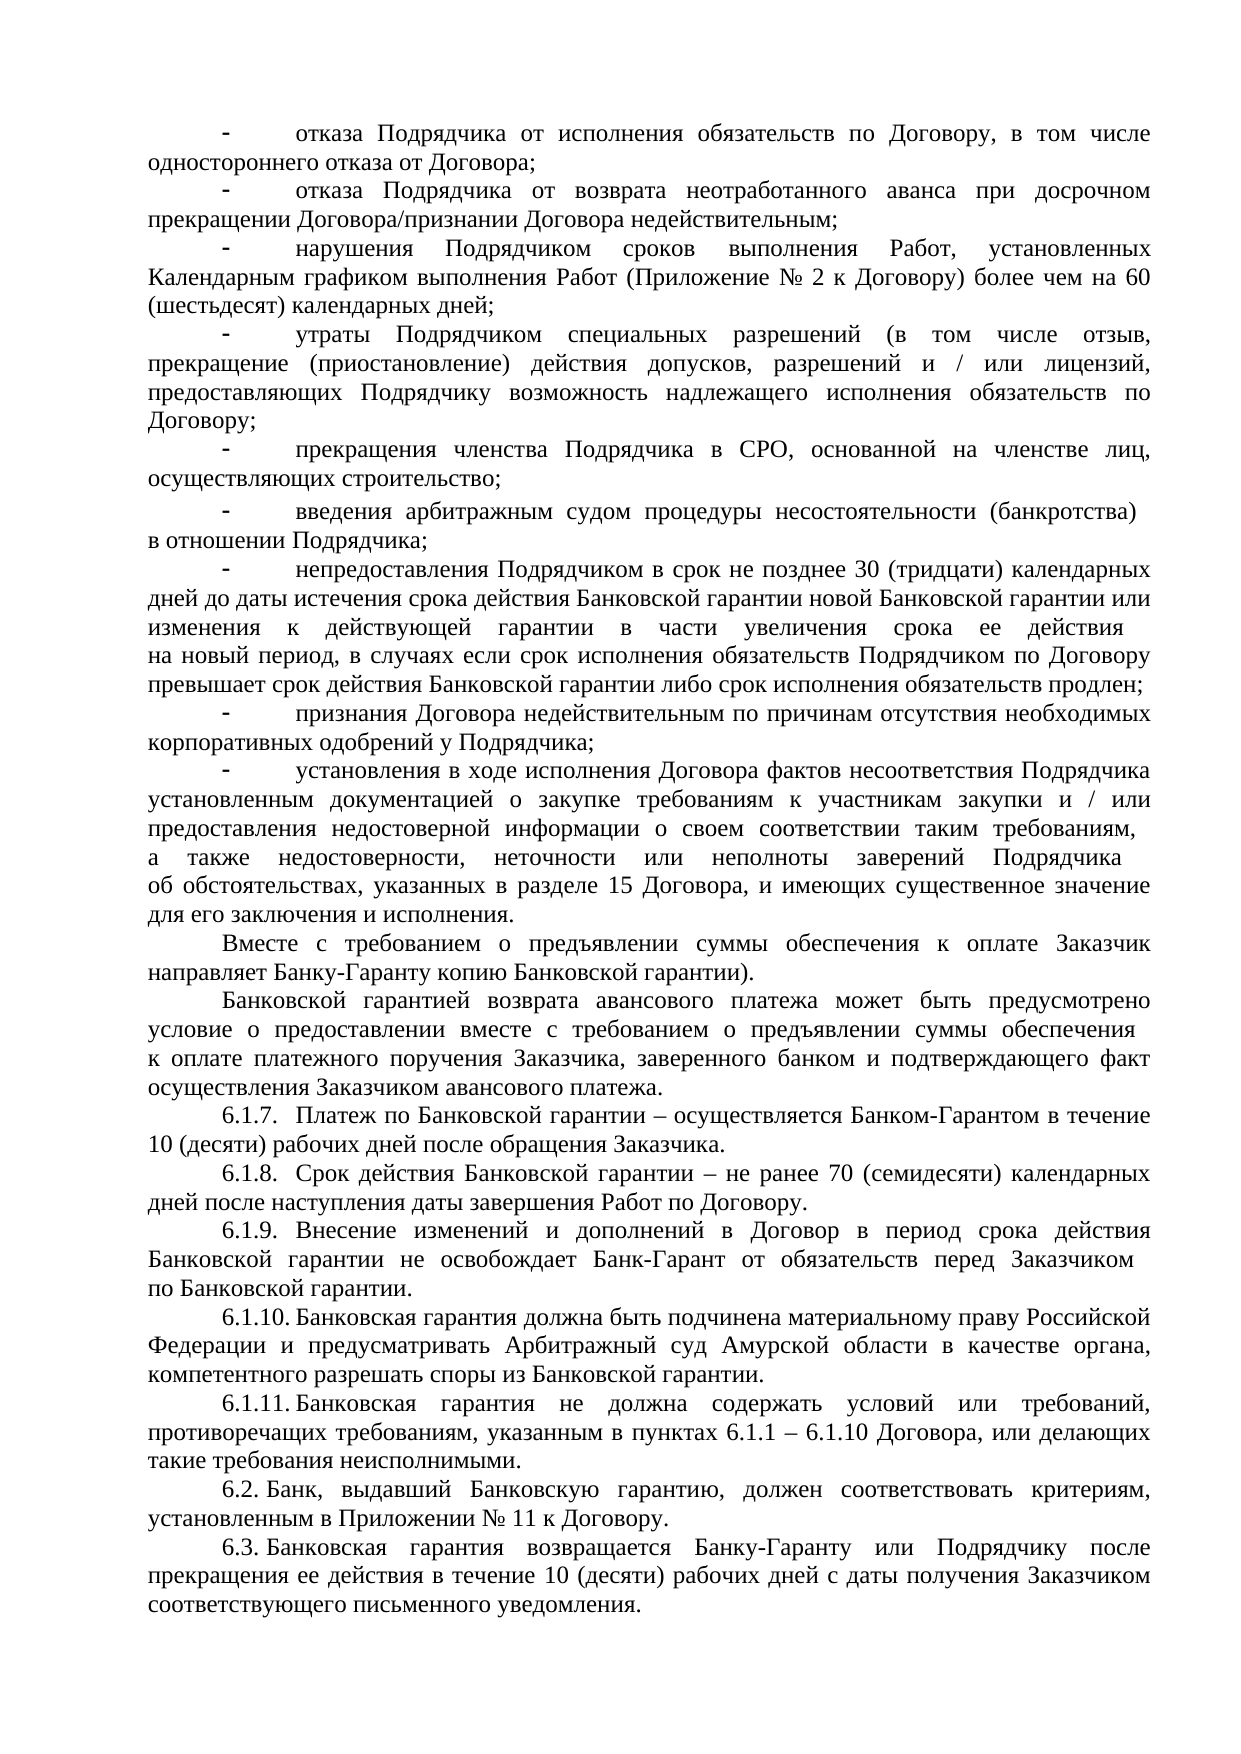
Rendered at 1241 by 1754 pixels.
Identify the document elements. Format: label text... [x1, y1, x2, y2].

list Банковская гарантия не должна содержать условий или требований, противоречащих требованиям, указанным в пунктах 6.1.1 – 6.1.10 Договора, или делающих такие требования неисполнимыми. [148, 1388, 1152, 1474]
list Банковская гарантия должна быть подчинена материальному праву Российской Федерации и предусматривать Арбитражный суд Амурской области в качестве органа, компетентного разрешать споры из Банковской гарантии. [148, 1302, 1152, 1388]
list отказа Подрядчика от исполнения обязательств по Договору, в том числе одностороннего отказа от Договора; [148, 118, 1152, 176]
list введения арбитражным судом процедуры несостоятельности (банкротства) в отношении Подрядчика; [148, 492, 1152, 554]
list непредоставления Подрядчиком в срок не позднее 30 (тридцати) календарных дней до даты истечения срока действия Банковской гарантии новой Банковской гарантии или изменения к действующей гарантии в части увеличения срока ее действия на новый период, в случаях если срок исполнения обязательств Подрядчиком по Договору превышает срок действия Банковской гарантии либо срок исполнения обязательств продлен; [148, 554, 1152, 698]
list утраты Подрядчиком специальных разрешений (в том числе отзыв, прекращение (приостановление) действия допусков, разрешений и / или лицензий, предоставляющих Подрядчику возможность надлежащего исполнения обязательств по Договору; [148, 319, 1152, 434]
list отказа Подрядчика от возврата неотработанного аванса при досрочном прекращении Договора/признании Договора недействительным; [148, 176, 1152, 233]
list признания Договора недействительным по причинам отсутствия необходимых корпоративных одобрений у Подрядчика; [148, 698, 1152, 755]
list Платеж по Банковской гарантии – осуществляется Банком-Гарантом в течение 10 (десяти) рабочих дней после обращения Заказчика. [148, 1100, 1152, 1158]
list Банк, выдавший Банковскую гарантию, должен соответствовать критериям, установленным в Приложении № 11 к Договору. [148, 1474, 1152, 1532]
list Банковской гарантией возврата авансового платежа может быть предусмотрено условие о предоставлении вместе с требованием о предъявлении суммы обеспечения к оплате платежного поручения Заказчика, заверенного банком и подтверждающего факт осуществления Заказчиком авансового платежа. [148, 985, 1152, 1100]
list Вместе с требованием о предъявлении суммы обеспечения к оплате Заказчик направляет Банку-Гаранту копию Банковской гарантии). [148, 928, 1152, 985]
list Внесение изменений и дополнений в Договор в период срока действия Банковской гарантии не освобождает Банк-Гарант от обязательств перед Заказчиком по Банковской гарантии. [148, 1215, 1152, 1302]
list нарушения Подрядчиком сроков выполнения Работ, установленных Календарным графиком выполнения Работ (Приложение № 2 к Договору) более чем на 60 (шестьдесят) календарных дней; [148, 233, 1152, 319]
list прекращения членства Подрядчика в СРО, основанной на членстве лиц, осуществляющих строительство; [148, 434, 1152, 492]
list Срок действия Банковской гарантии – не ранее 70 (семидесяти) календарных дней после наступления даты завершения Работ по Договору. [148, 1158, 1152, 1215]
list Банковская гарантия возвращается Банку-Гаранту или Подрядчику после прекращения ее действия в течение 10 (десяти) рабочих дней с даты получения Заказчиком соответствующего письменного уведомления. [148, 1532, 1152, 1618]
list установления в ходе исполнения Договора фактов несоответствия Подрядчика установленным документацией о закупке требованиям к участникам закупки и / или предоставления недостоверной информации о своем соответствии таким требованиям, а также недостоверности, неточности или неполноты заверений Подрядчика об обстоятельствах, указанных в разделе 15 Договора, и имеющих существенное значение для его заключения и исполнения. [148, 755, 1152, 928]
